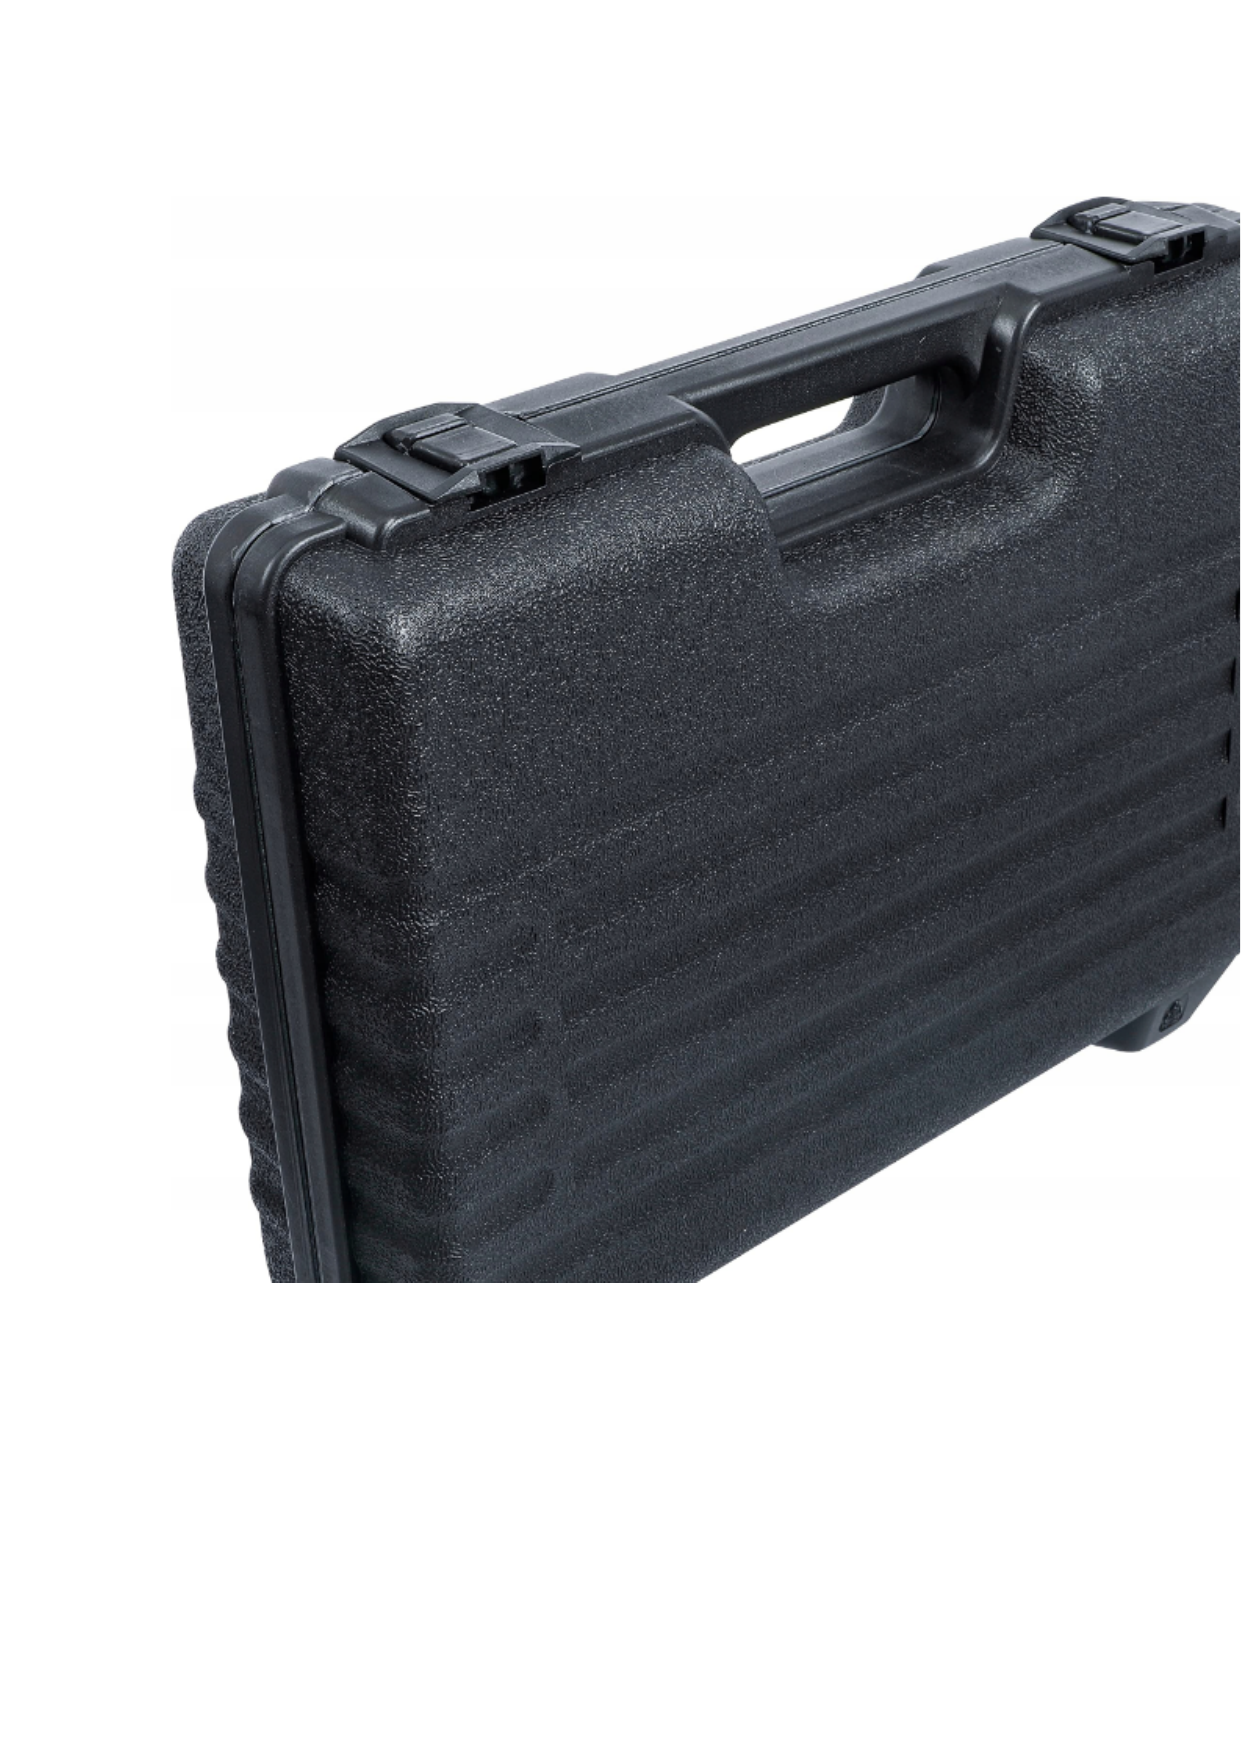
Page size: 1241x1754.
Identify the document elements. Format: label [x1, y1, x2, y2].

picture [147, 147, 1241, 1283]
